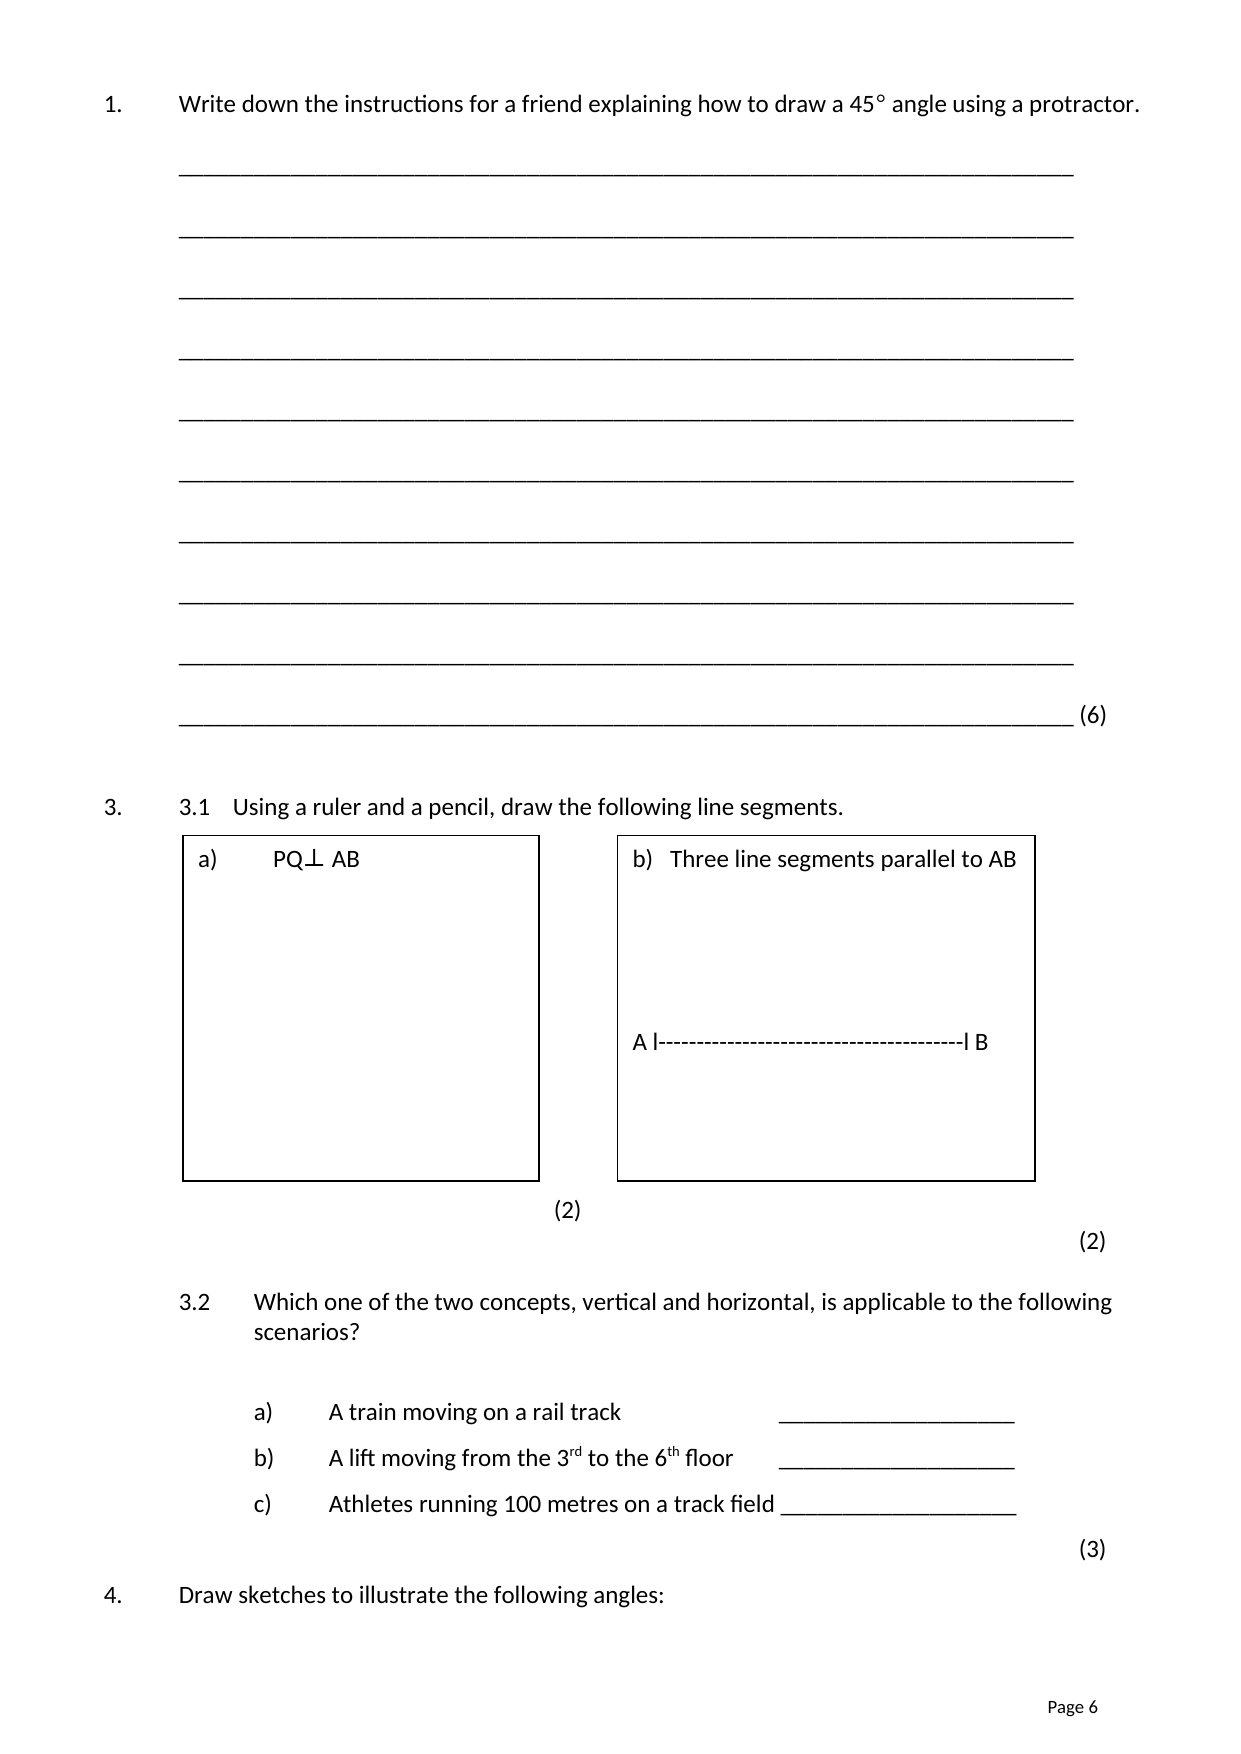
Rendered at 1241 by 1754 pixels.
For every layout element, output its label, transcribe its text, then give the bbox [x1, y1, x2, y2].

text (2) [478, 1194, 1152, 1225]
text (2) [103, 1225, 1152, 1256]
text 4. Draw sketches to illustrate the following angles: [103, 1579, 1152, 1610]
text c) Athletes running 100 metres on a track field ___________________ [103, 1488, 1152, 1518]
text 3. 3.1 Using a ruler and a pencil, draw the following line segments. [103, 791, 1152, 821]
text a) A train moving on a rail track ___________________ [103, 1396, 1152, 1427]
text b) A lift moving from the 3rd to the 6th floor ___________________ [103, 1442, 1152, 1473]
text 1. Write down the instructions for a friend explaining how to draw a 45 angle using a protractor. ________________________________________________________________________ ________________________________________________________________________ ________________________________________________________________________ ________________________________________________________________________ ________________________________________________________________________ ________________________________________________________________________ ________________________________________________________________________ ________________________________________________________________________ ________________________________________________________________________ ________________________________________________________________________ (6) [103, 89, 1152, 729]
text 3.2 Which one of the two concepts, vertical and horizontal, is applicable to the following scenarios? [178, 1286, 1152, 1347]
text (3) [103, 1533, 1152, 1564]
